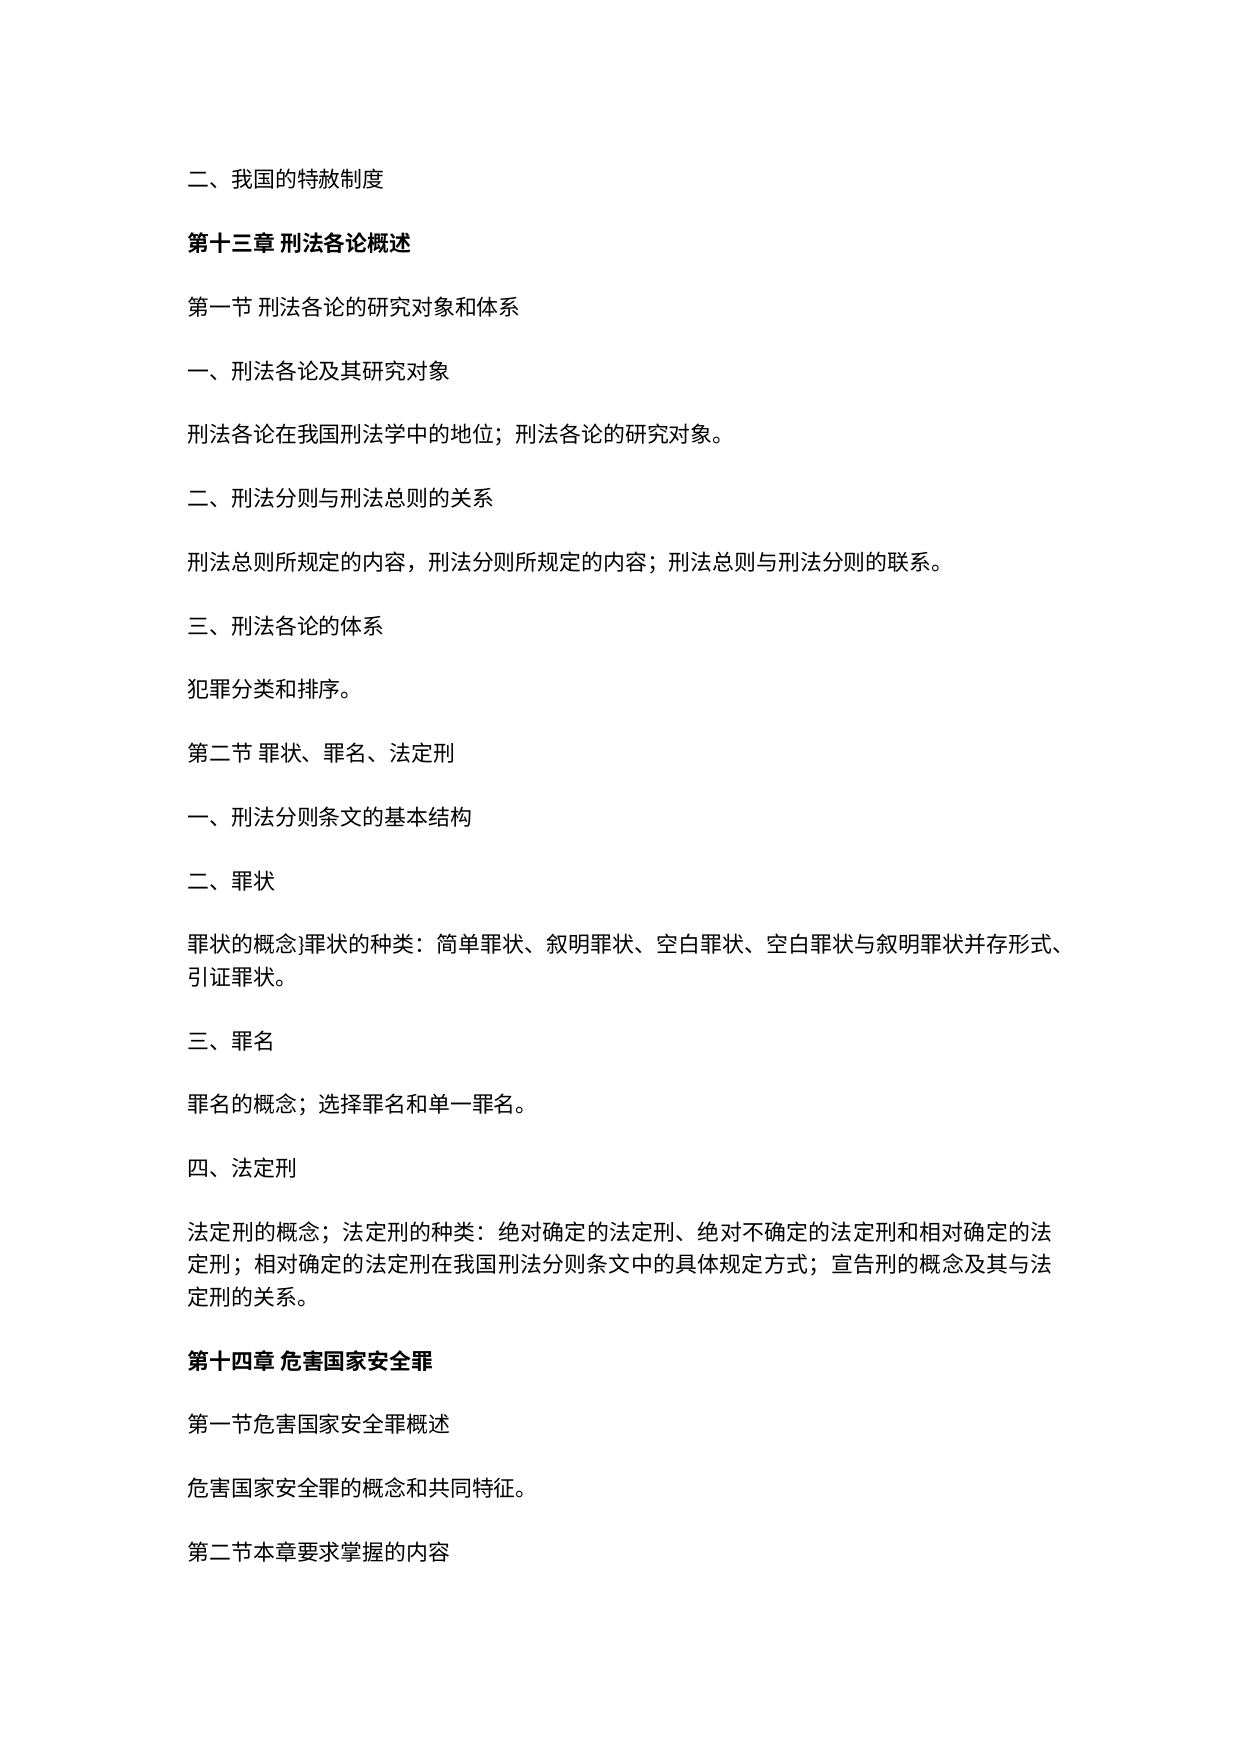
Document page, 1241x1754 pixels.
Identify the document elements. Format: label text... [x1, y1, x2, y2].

text 罪名的概念；选择罪名和单一罪名。 [187, 1087, 1053, 1119]
text 二、罪状 [187, 863, 1053, 896]
text 危害国家安全罪的概念和共同特征。 [187, 1471, 1053, 1503]
text 三、刑法各论的体系 [187, 608, 1053, 641]
text 第二节本章要求掌握的内容 [187, 1534, 1053, 1567]
text 第十三章 刑法各论概述 [187, 226, 1053, 258]
text 第十四章 危害国家安全罪 [187, 1343, 1053, 1376]
text 第一节危害国家安全罪概述 [187, 1407, 1053, 1439]
text 犯罪分类和排序。 [187, 672, 1053, 704]
text 二、我国的特赦制度 [187, 162, 1053, 194]
text 二、刑法分则与刑法总则的关系 [187, 481, 1053, 513]
text 第一节 刑法各论的研究对象和体系 [187, 289, 1053, 322]
text 一、刑法各论及其研究对象 [187, 353, 1053, 386]
text 罪状的概念}罪状的种类：简单罪状、叙明罪状、空白罪状、空白罪状与叙明罪状并存形式、引证罪状。 [187, 927, 1053, 992]
text 一、刑法分则条文的基本结构 [187, 799, 1053, 832]
text 第二节 罪状、罪名、法定刑 [187, 736, 1053, 768]
text 三、罪名 [187, 1023, 1053, 1056]
text 刑法总则所规定的内容，刑法分则所规定的内容；刑法总则与刑法分则的联系。 [187, 544, 1053, 577]
text 四、法定刑 [187, 1151, 1053, 1183]
text 刑法各论在我国刑法学中的地位；刑法各论的研究对象。 [187, 417, 1053, 449]
text 法定刑的概念；法定刑的种类：绝对确定的法定刑、绝对不确定的法定刑和相对确定的法定刑；相对确定的法定刑在我国刑法分则条文中的具体规定方式；宣告刑的概念及其与法定刑的关系。 [187, 1214, 1053, 1312]
